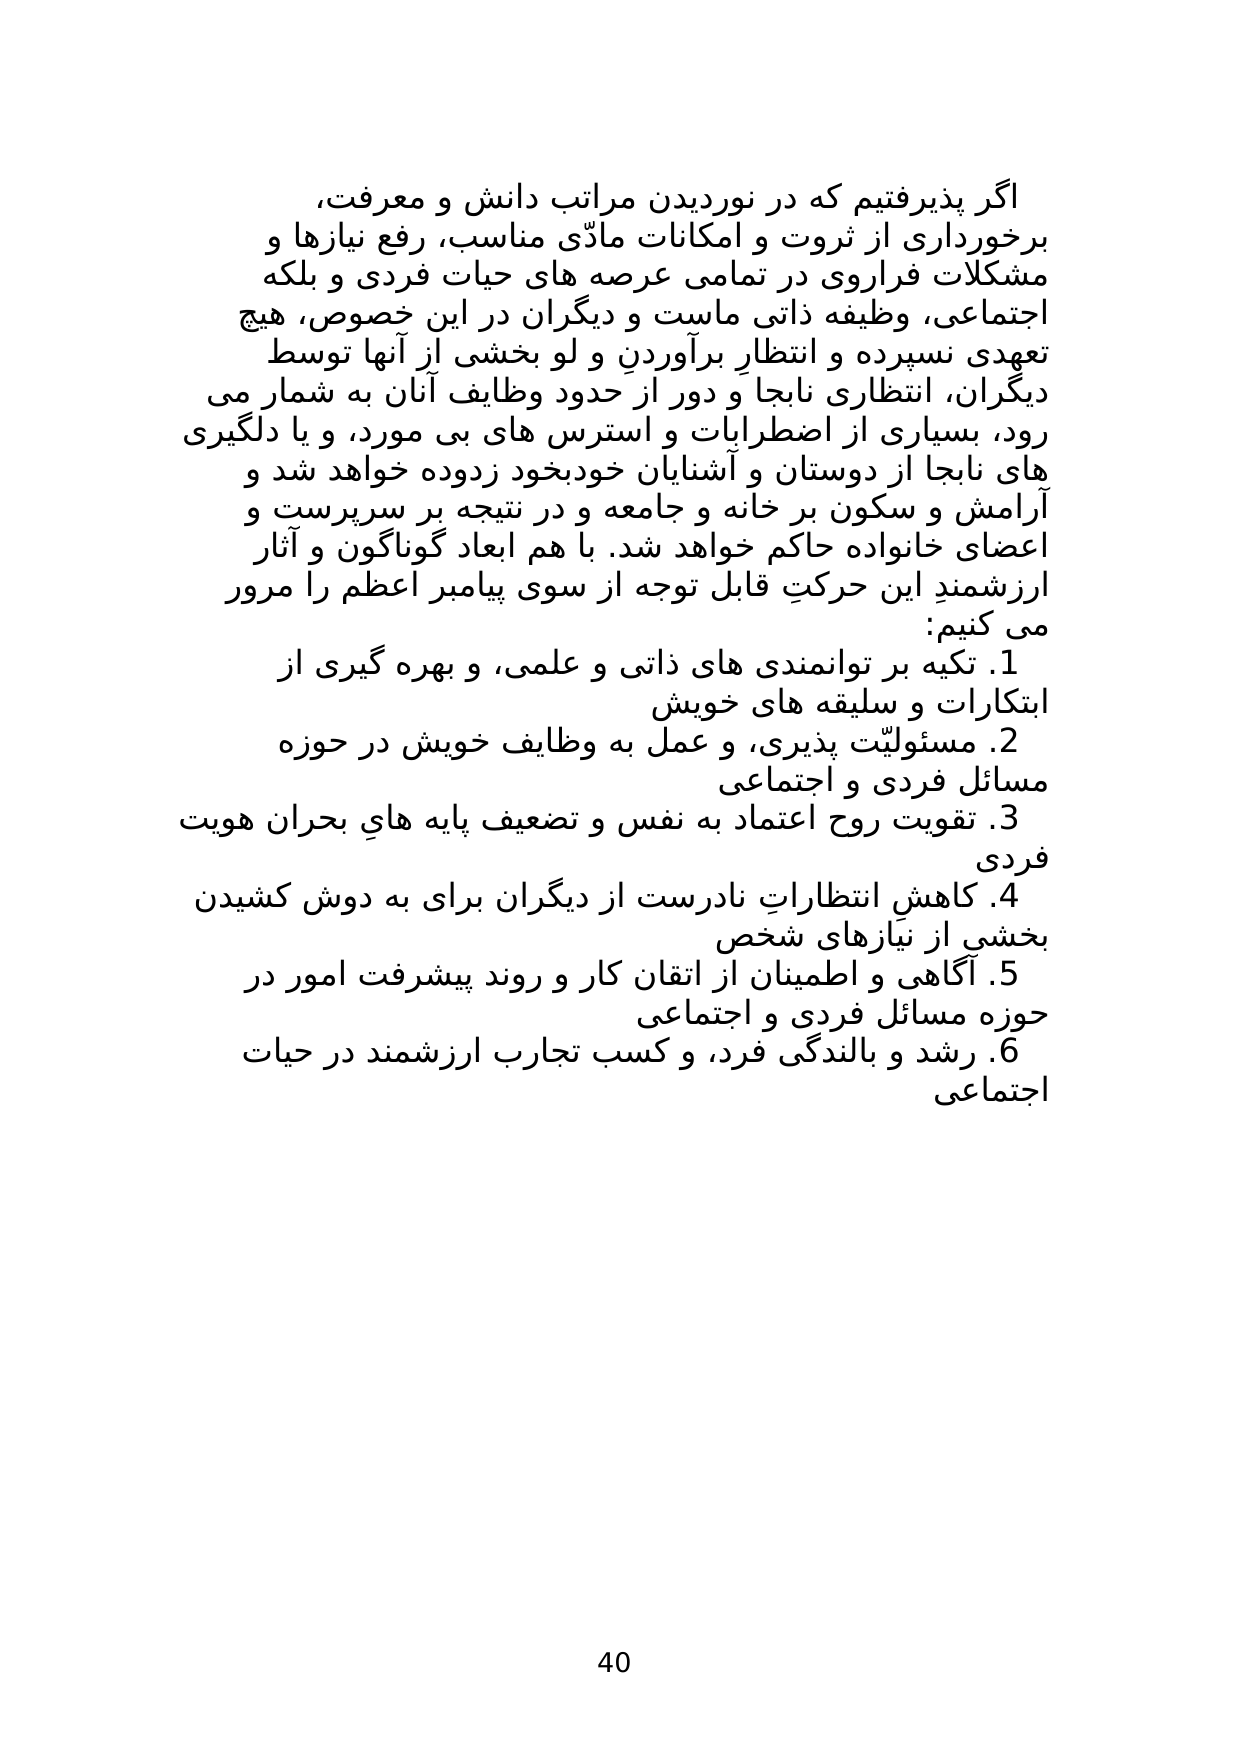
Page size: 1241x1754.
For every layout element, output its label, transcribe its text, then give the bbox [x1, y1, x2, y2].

text 5. آگاهى و اطمینان از اتقان کار و روند پیشرفت امور در حوزه مسائل فردى و اجتماعى [178, 954, 1050, 1032]
text 3. تقویت روح اعتماد به نفس و تضعیف پایه هایِ بحران هویت فردى [178, 799, 1050, 877]
text 2. مسئولیّت پذیرى، و عمل به وظایف خویش در حوزه مسائل فردى و اجتماعى [178, 721, 1050, 799]
text 4. کاهشِ انتظاراتِ نادرست از دیگران براى به دوش کشیدن بخشى از نیازهاى شخص [178, 877, 1050, 954]
text 6. رشد و بالندگى فرد، و کسب تجارب ارزشمند در حیات اجتماعى [178, 1032, 1050, 1110]
text اگر پذیرفتیم که در نوردیدن مراتب دانش و معرفت، برخوردارى از ثروت و امکانات مادّى مناسب، رفع نیازها و مشکلات فراروى در تمامى عرصه هاى حیات فردى و بلکه اجتماعى، وظیفه ذاتى ماست و دیگران در این خصوص، هیچ تعهدى نسپرده و انتظارِ برآوردنِ و لو بخشى از آنها توسط دیگران، انتظارى نابجا و دور از حدود وظایف آنان به شمار مى رود، بسیارى از اضطرابات و استرس هاى بى مورد، و یا دلگیرى هاى نابجا از دوستان و آشنایان خودبخود زدوده خواهد شد و آرامش و سکون بر خانه و جامعه و در نتیجه بر سرپرست و اعضاى خانواده حاکم خواهد شد. با هم ابعاد گوناگون و آثار ارزشمندِ این حرکتِ قابل توجه از سوى پیامبر اعظم را مرور مى کنیم: [178, 177, 1050, 643]
text 1. تکیه بر توانمندى هاى ذاتى و علمى، و بهره گیرى از ابتکارات و سلیقه هاى خویش [178, 643, 1050, 721]
